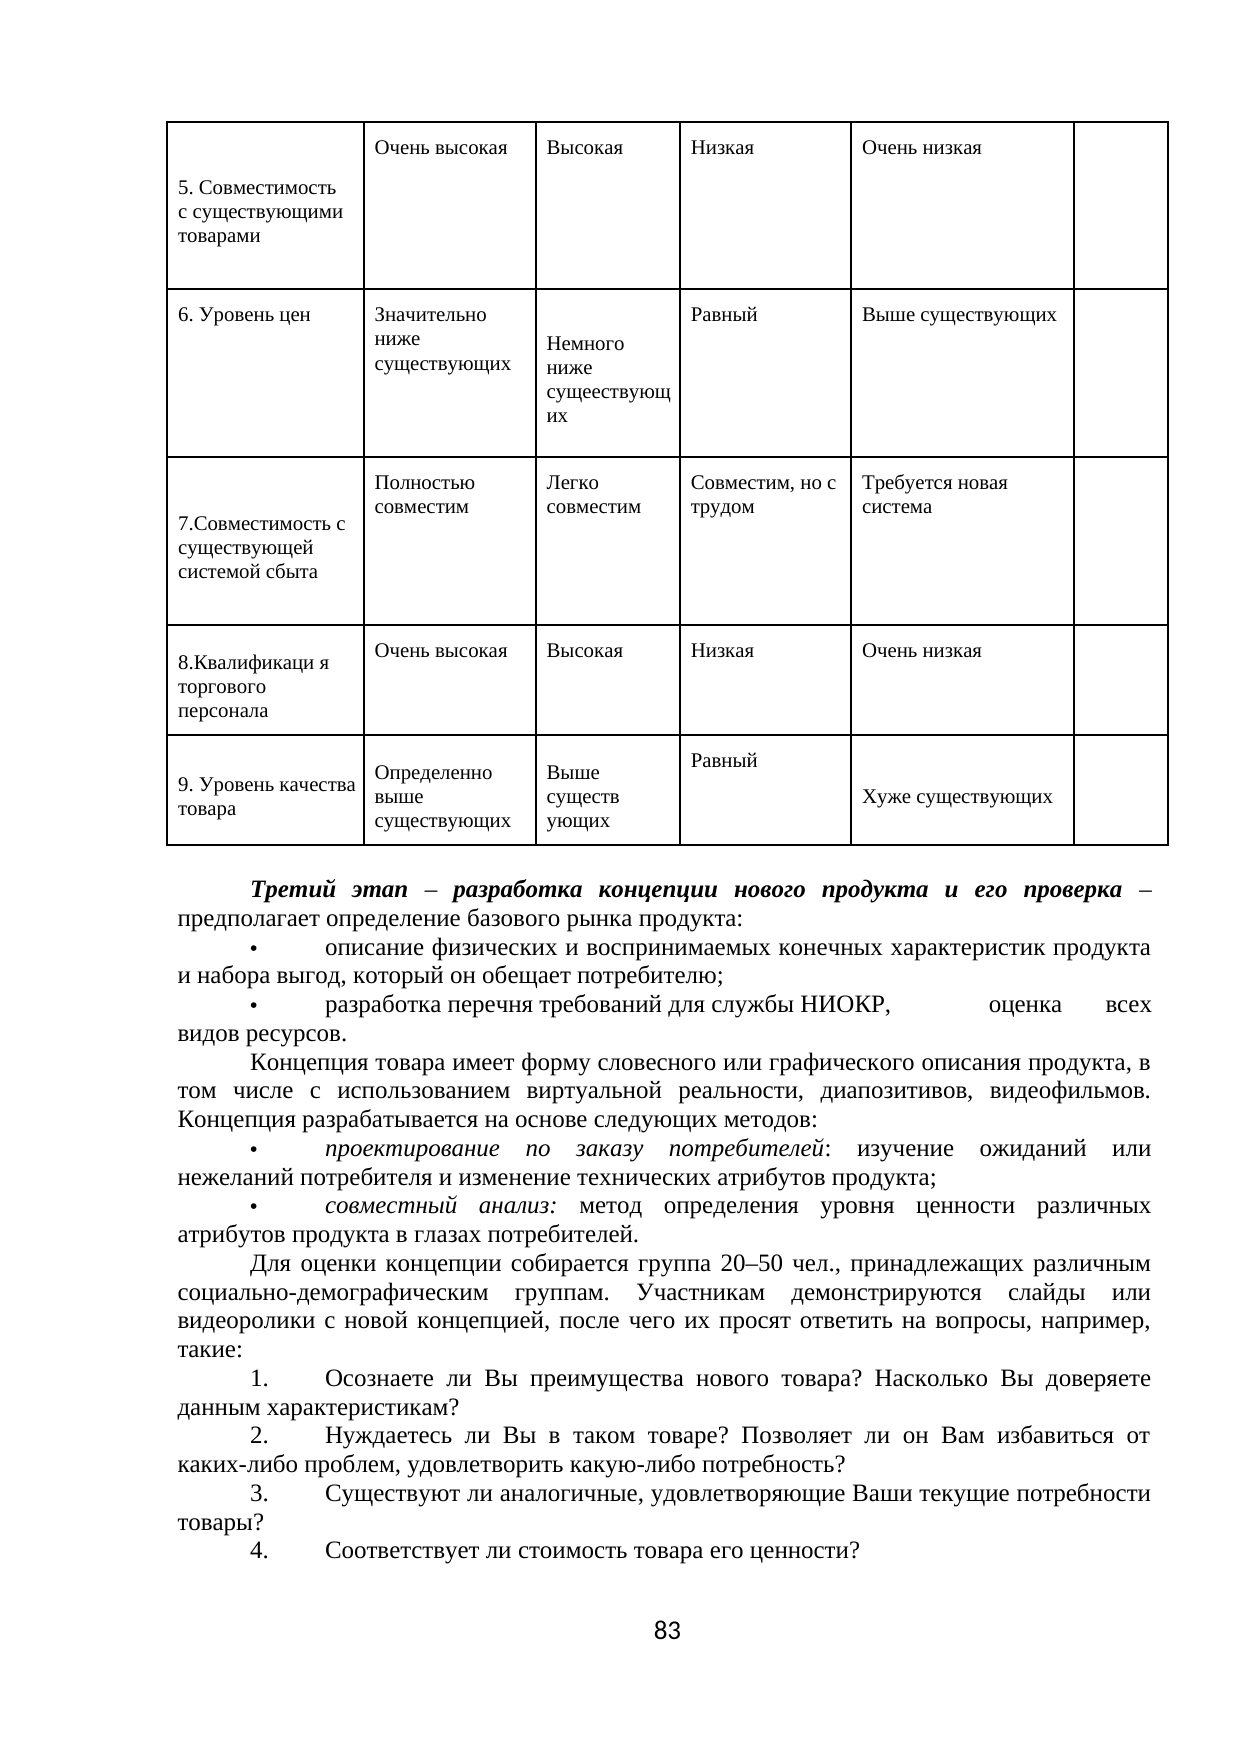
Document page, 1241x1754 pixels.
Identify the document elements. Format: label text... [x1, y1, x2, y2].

table_cell [1075, 458, 1167, 623]
table_cell Очень низкая [852, 123, 1073, 288]
text Концепция товара имеет форму словесного или графического описания продукта, в том числе с использованием виртуальной реальности, диапозитивов, видеофильмов. Концепция разрабатывается на основе следующих методов: [177, 1047, 1152, 1133]
list проектирование по заказу потребителей: изучение ожиданий или нежеланий потребителя и изменение технических атрибутов продукта; [177, 1133, 1152, 1190]
table_cell 8.Квалификаци я торгового персонала [168, 626, 363, 734]
table_cell Равный [681, 736, 850, 844]
text Для оценки концепции собирается группа 20–50 чел., принадлежащих различным социально-демографическим группам. Участникам демонстрируются слайды или видеоролики с новой концепцией, после чего их просят ответить на вопросы, например, такие: [177, 1248, 1152, 1363]
table_cell Высокая [537, 123, 679, 288]
table_cell Совместим, но с трудом [681, 458, 850, 623]
table_cell 6. Уровень цен [168, 290, 363, 456]
table_cell Немного ниже сущеествующих [537, 290, 679, 456]
table_cell Полностью совместим [365, 458, 535, 623]
list разработка перечня требований для службы НИОКР,  оценка всех видов ресурсов. [177, 989, 1152, 1047]
table_cell [1075, 123, 1167, 288]
table_cell 7.Совместимость с существующей системой сбыта [168, 458, 363, 623]
table_cell Хуже существующих [852, 736, 1073, 844]
list совместный анализ: метод определения уровня ценности различных атрибутов продукта в глазах потребителей. [177, 1190, 1152, 1248]
table_cell Выше существ ующих [537, 736, 679, 844]
table_cell [1075, 736, 1167, 844]
table_cell Равный [681, 290, 850, 456]
list Осознаете ли Вы преимущества нового товара? Насколько Вы доверяете данным характеристикам? [177, 1363, 1152, 1420]
table_cell Требуется новая система [852, 458, 1073, 623]
table_cell [1075, 290, 1167, 456]
table_cell Низкая [681, 123, 850, 288]
table_cell Очень низкая [852, 626, 1073, 734]
list описание физических и воспринимаемых конечных характеристик продукта и набора выгод, который он обещает потребителю; [177, 932, 1152, 989]
table_cell Очень высокая [365, 123, 535, 288]
table_cell Низкая [681, 626, 850, 734]
table_cell Значительно ниже существующих [365, 290, 535, 456]
table_cell [1075, 626, 1167, 734]
table_cell Определенно выше существующих [365, 736, 535, 844]
table_cell Высокая [537, 626, 679, 734]
table_cell Легко совместим [537, 458, 679, 623]
table_cell 9. Уровень качества товара [168, 736, 363, 844]
table_cell Выше существующих [852, 290, 1073, 456]
text Третий этап – разработка концепции нового продукта и его проверка – предполагает определение базового рынка продукта: [177, 874, 1152, 932]
table_cell Очень высокая [365, 626, 535, 734]
table_cell 5. Совместимость с существующими товарами [168, 123, 363, 288]
list Соответствует ли стоимость товара его ценности? [177, 1535, 1152, 1564]
list Нуждаетесь ли Вы в таком товаре? Позволяет ли он Вам избавиться от каких-либо проблем, удовлетворить какую-либо потребность? [177, 1420, 1152, 1478]
list Существуют ли аналогичные, удовлетворяющие Ваши текущие потребности товары? [177, 1478, 1152, 1535]
